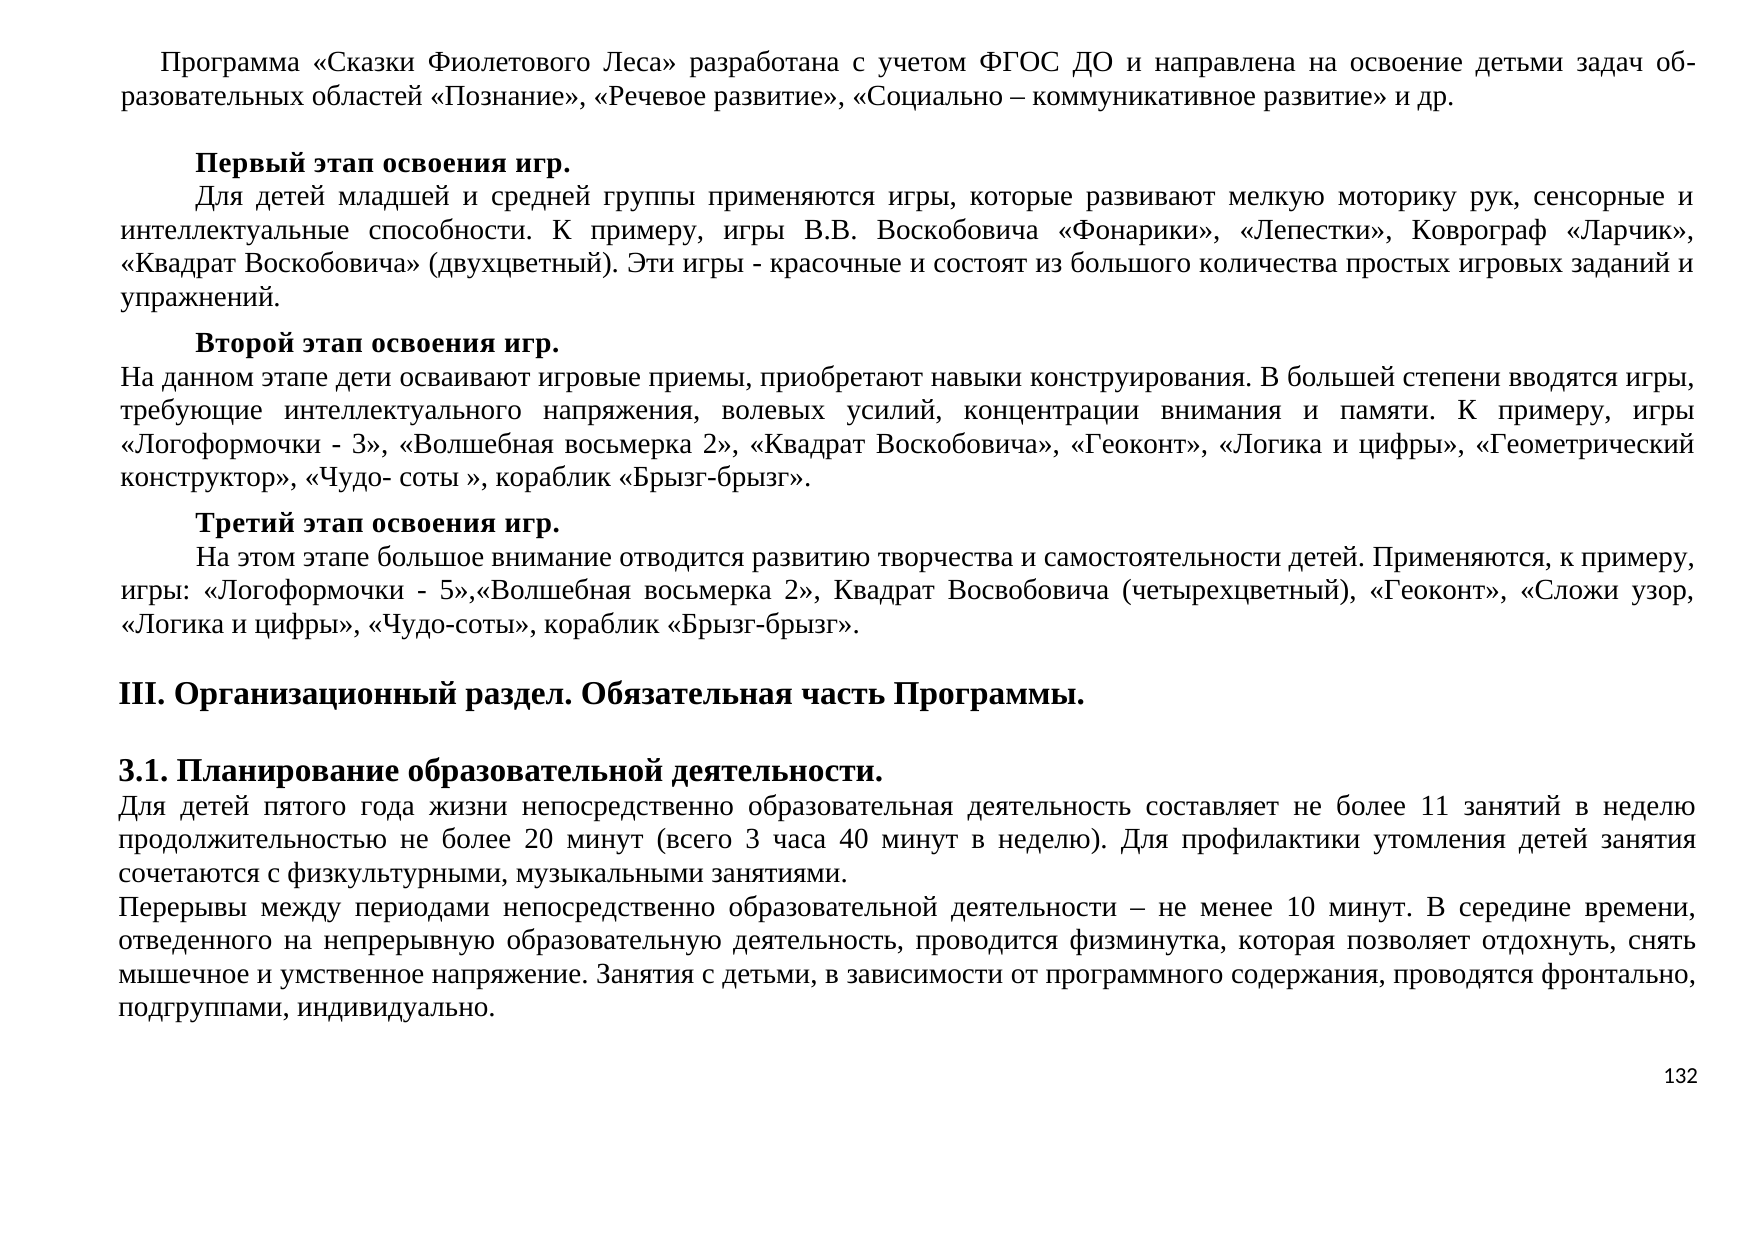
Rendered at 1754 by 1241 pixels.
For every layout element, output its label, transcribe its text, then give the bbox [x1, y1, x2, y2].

text Перерывы между периодами непосредственно образовательной деятельности – не менее 10 минут. В середине времени, отведенного на непрерывную образовательную деятельность, проводится физминутка, которая позволяет отдохнуть, снять мышечное и умственное напряжение. Занятия с детьми, в зависимости от программного содержания, проводятся фронтально, подгруппами, индивидуально. [118, 889, 1698, 1023]
text Второй этап освоения игр. [120, 325, 1698, 359]
text На этом этапе большое внимание отводится развитию творчества и самостоятельности детей. Применяются, к примеру, игры: «Логоформочки - 5»,«Волшебная восьмерка 2», Квадрат Восвобовича (четырехцветный), «Геоконт», «Сложи узор, «Логика и цифры», «Чудо-соты», кораблик «Брызг-брызг». [121, 539, 1696, 639]
text III. Организационный раздел. Обязательная часть Программы. [118, 673, 1698, 711]
text Первый этап освоения игр. [120, 145, 1698, 178]
text На данном этапе дети осваивают игровые приемы, приобретают навыки конструирования. В большей степени вводятся игры, требующие интеллектуального напряжения, волевых усилий, концентрации внимания и памяти. К примеру, игры «Логоформочки - 3», «Волшебная восьмерка 2», «Квадрат Воскобовича», «Геоконт», «Логика и цифры», «Геометрический конструктор», «Чудо- соты », кораблик «Брызг-брызг». [120, 359, 1696, 493]
text Третий этап освоения игр. [120, 505, 1698, 539]
text Для детей младшей и средней группы применяются игры, которые развивают мелкую моторику рук, сенсорные и интеллектуальные способности. К примеру, игры В.В. Воскобовича «Фонарики», «Лепестки», Коврограф «Ларчик», «Квадрат Воскобовича» (двухцветный). Эти игры - красочные и состоят из большого количества простых игровых заданий и упражнений. [120, 178, 1696, 313]
text 3.1. Планирование образовательной деятельности. [118, 750, 1698, 788]
text Для детей пятого года жизни непосредственно образовательная деятельность составляет не более 11 занятий в неделю продолжительностью не более 20 минут (всего 3 часа 40 минут в неделю). Для профилактики утомления детей занятия сочетаются с физкультурными, музыкальными занятиями. [118, 788, 1698, 889]
text Программа «Сказки Фиолетового Леса» разработана с учетом ФГОС ДО и направлена на освоение детьми задач образовательных областей «Познание», «Речевое развитие», «Социально – коммуникативное развитие» и др. [121, 44, 1696, 111]
